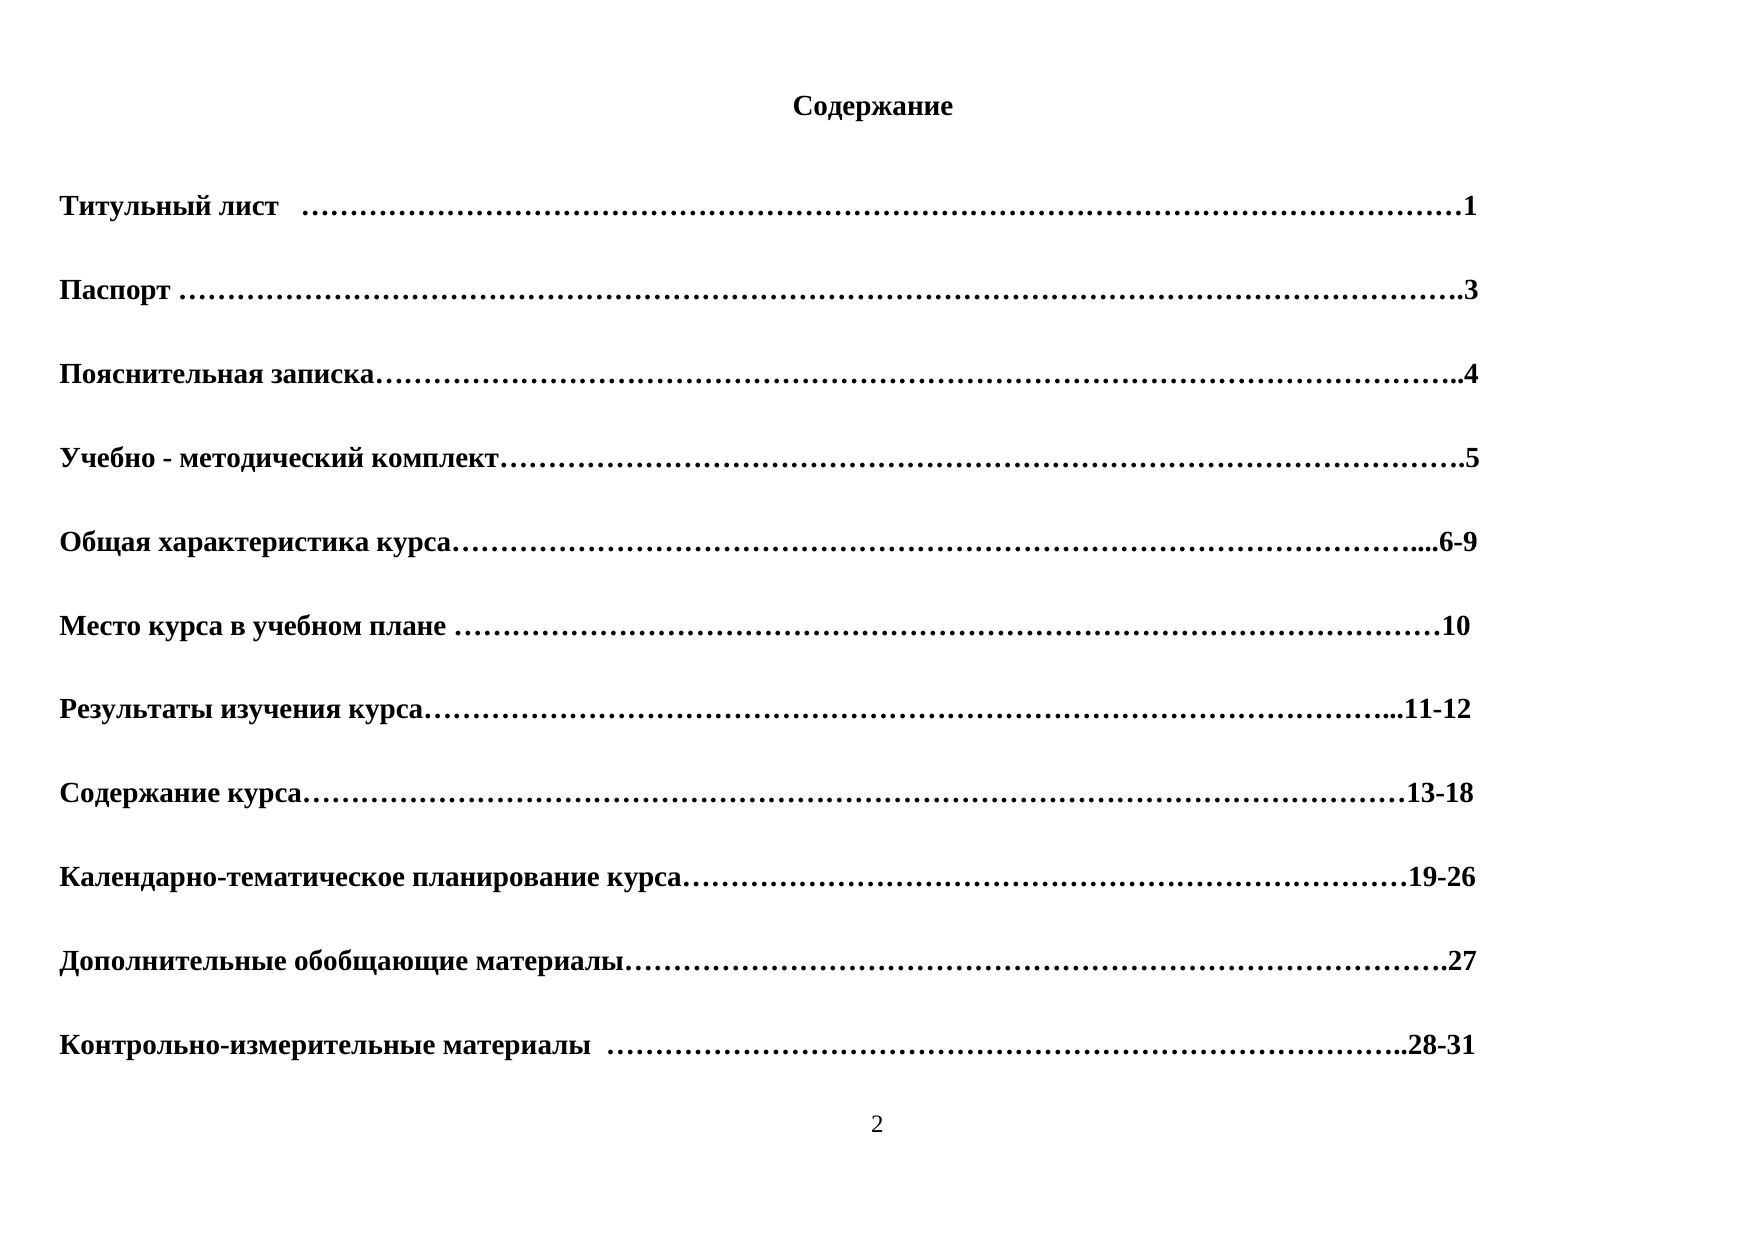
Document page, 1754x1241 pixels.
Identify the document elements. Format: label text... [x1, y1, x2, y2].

text Содержание курса……………………………………………………………………………………………………13-18 [59, 775, 1686, 809]
text Паспорт …………………………………………………………………………………………………………………….3 [59, 272, 1686, 306]
text Общая характеристика курса………………………………………………………………………………………....6-9 [59, 524, 1686, 557]
text Контрольно-измерительные материалы ………………………………………………………………………..28-31 [59, 1027, 1695, 1061]
text Место курса в учебном плане …………………………………………………………………………………………10 [59, 608, 1686, 641]
text Календарно-тематическое планирование курса…………………………………………………………………19-26 [59, 859, 1686, 893]
text Содержание [59, 88, 1686, 121]
text Титульный лист …………………………………………………………………………………………………………1 [59, 188, 1686, 222]
text Пояснительная записка…………………………………………………………………………………………………..4 [59, 356, 1686, 390]
text Дополнительные обобщающие материалы………………………………………………………………………….27 [59, 943, 1695, 977]
text Результаты изучения курса………………………………………………………………………………………...11-12 [59, 692, 1686, 725]
text Учебно - методический комплект……………………………………………………………………………………….5 [59, 440, 1686, 473]
